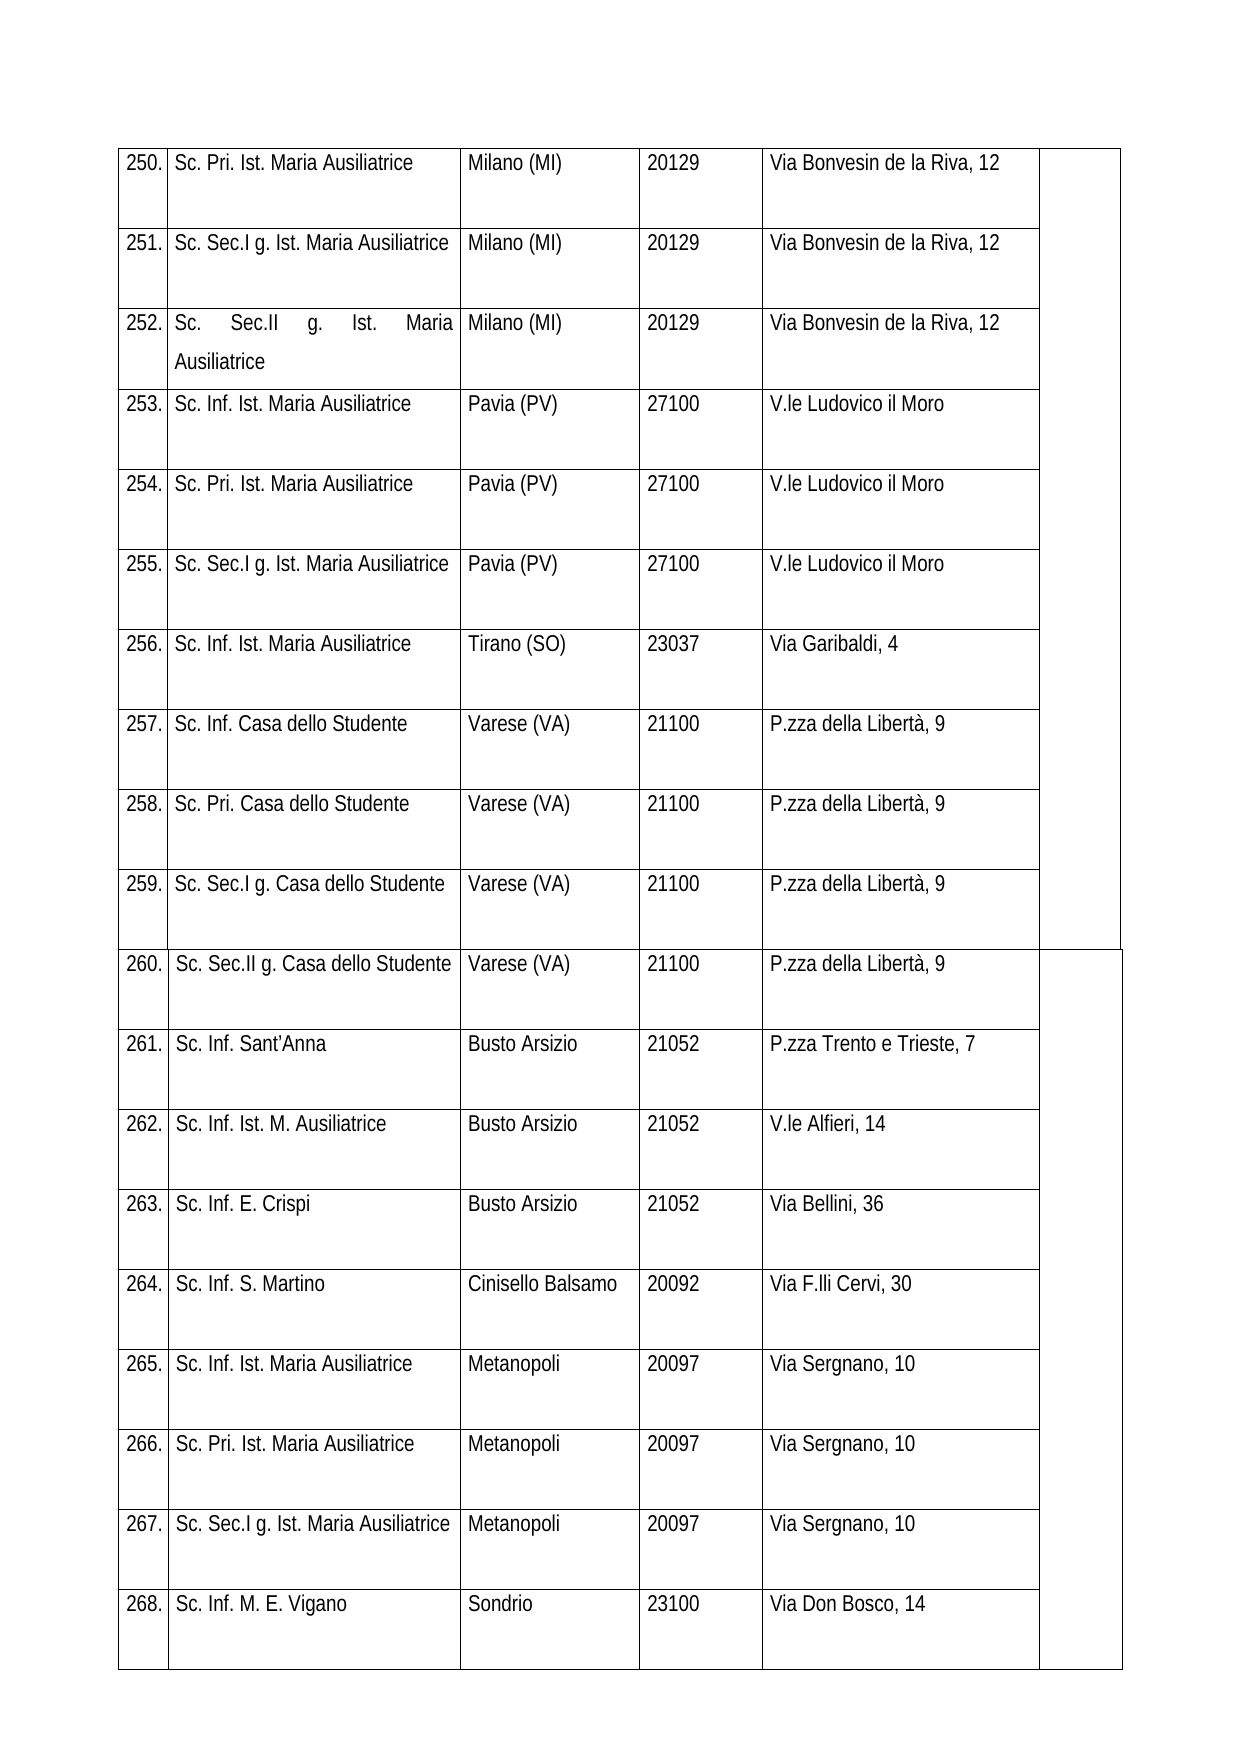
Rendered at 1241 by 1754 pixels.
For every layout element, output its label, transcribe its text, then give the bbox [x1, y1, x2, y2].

table_cell P.zza della Libertà, 9 [763, 950, 1039, 1029]
table_cell [119, 950, 168, 1029]
table_cell [119, 390, 167, 469]
table_cell V.le Ludovico il Moro [763, 390, 1039, 469]
table_cell [119, 1510, 168, 1589]
table_cell [119, 710, 167, 789]
table_cell Sc. Pri. Ist. Maria Ausiliatrice [168, 149, 460, 228]
table_cell P.zza della Libertà, 9 [763, 870, 1039, 949]
table_cell Sondrio [461, 1590, 639, 1669]
table_cell P.zza della Libertà, 9 [763, 710, 1039, 789]
table_cell 23037 [640, 630, 762, 709]
table_cell Via F.lli Cervi, 30 [763, 1270, 1039, 1349]
table_cell Sc. Inf. Ist. M. Ausiliatrice [169, 1110, 460, 1189]
table_cell Cinisello Balsamo [461, 1270, 639, 1349]
table_cell 20097 [640, 1350, 762, 1429]
table_cell 27100 [640, 470, 762, 549]
table_cell Sc. Inf. Ist. Maria Ausiliatrice [169, 1350, 460, 1429]
table_cell [119, 1350, 168, 1429]
table_cell 20129 [640, 229, 762, 308]
table_cell V.le Ludovico il Moro [763, 550, 1039, 629]
table_cell 21100 [640, 950, 762, 1029]
table_cell Sc. Inf. Ist. Maria Ausiliatrice [168, 390, 460, 469]
table_cell [119, 630, 167, 709]
table_cell Sc. Inf. M. E. Vigano [169, 1590, 460, 1669]
table_cell Busto Arsizio [461, 1030, 639, 1109]
table_cell 27100 [640, 550, 762, 629]
table_cell Pavia (PV) [461, 470, 639, 549]
table_cell [119, 1110, 168, 1189]
table_cell Via Garibaldi, 4 [763, 630, 1039, 709]
table_cell Via Don Bosco, 14 [763, 1590, 1039, 1669]
table_cell V.le Ludovico il Moro [763, 470, 1039, 549]
table_cell [119, 790, 167, 869]
table_cell [119, 1430, 168, 1509]
table_cell Via Sergnano, 10 [763, 1510, 1039, 1589]
table_cell 20129 [640, 309, 762, 389]
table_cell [763, 149, 1039, 228]
table_cell [119, 309, 167, 389]
table_cell 21052 [640, 1190, 762, 1269]
table_cell Varese (VA) [461, 790, 639, 869]
table_cell 21052 [640, 1030, 762, 1109]
table_cell [119, 149, 167, 228]
table_cell Via Sergnano, 10 [763, 1350, 1039, 1429]
table_cell Varese (VA) [461, 950, 639, 1029]
table_cell 23100 [640, 1590, 762, 1669]
table_cell V.le Alfieri, 14 [763, 1110, 1039, 1189]
table_cell 21100 [640, 710, 762, 789]
table_cell Pavia (PV) [461, 550, 639, 629]
table_cell Varese (VA) [461, 710, 639, 789]
table_cell [119, 1190, 168, 1269]
table_cell 21052 [640, 1110, 762, 1189]
table_cell Sc. Inf. E. Crispi [169, 1190, 460, 1269]
table_cell Pavia (PV) [461, 390, 639, 469]
table_cell 27100 [640, 390, 762, 469]
table_cell Sc. Inf. Ist. Maria Ausiliatrice [168, 630, 460, 709]
table_cell Via Bellini, 36 [763, 1190, 1039, 1269]
table_cell Sc. Sec.I g. Ist. Maria Ausiliatrice [168, 229, 460, 308]
table_cell [119, 470, 167, 549]
table_cell Sc. Pri. Ist. Maria Ausiliatrice [168, 470, 460, 549]
table_cell Sc. Pri. Casa dello Studente [168, 790, 460, 869]
table_cell Varese (VA) [461, 870, 639, 949]
table_cell Milano (MI) [461, 309, 639, 389]
table_cell Via Bonvesin de la Riva, 12 [763, 309, 1039, 389]
table_cell Sc. Pri. Ist. Maria Ausiliatrice [169, 1430, 460, 1509]
table_cell Milano (MI) [461, 149, 639, 228]
table_cell 21100 [640, 790, 762, 869]
table_cell 20097 [640, 1430, 762, 1509]
table_cell Metanopoli [461, 1350, 639, 1429]
table_cell Milano (MI) [461, 229, 639, 308]
table_cell Sc. Inf. Casa dello Studente [168, 710, 460, 789]
table_cell [119, 870, 167, 949]
table_cell Sc. Inf. Sant’Anna [169, 1030, 460, 1109]
table_cell 20092 [640, 1270, 762, 1349]
table_cell Busto Arsizio [461, 1190, 639, 1269]
table_cell [1040, 950, 1122, 1669]
table_cell Sc. Sec.I g. Casa dello Studente [168, 870, 460, 949]
table_cell [119, 1030, 168, 1109]
table_cell Via Bonvesin de la Riva, 12 [763, 229, 1039, 308]
table_cell Sc. Sec.II g. Casa dello Studente [169, 950, 460, 1029]
table_cell Tirano (SO) [461, 630, 639, 709]
table_cell Via Sergnano, 10 [763, 1430, 1039, 1509]
table_cell [119, 550, 167, 629]
table_cell [119, 229, 167, 308]
table_cell [119, 1270, 168, 1349]
table_cell Sc. Sec.I g. Ist. Maria Ausiliatrice [169, 1510, 460, 1589]
table_cell 21100 [640, 870, 762, 949]
table_cell [119, 1590, 168, 1669]
table_cell P.zza Trento e Trieste, 7 [763, 1030, 1039, 1109]
table_cell 20097 [640, 1510, 762, 1589]
table_cell Sc. Sec.I g. Ist. Maria Ausiliatrice [168, 550, 460, 629]
table_cell Sc. Inf. S. Martino [169, 1270, 460, 1349]
table_cell 20129 [640, 149, 762, 228]
table_cell Metanopoli [461, 1510, 639, 1589]
table_cell Metanopoli [461, 1430, 639, 1509]
table_cell P.zza della Libertà, 9 [763, 790, 1039, 869]
table_cell Busto Arsizio [461, 1110, 639, 1189]
table_cell Sc. Sec.II g. Ist. Maria Ausiliatrice [168, 309, 460, 389]
